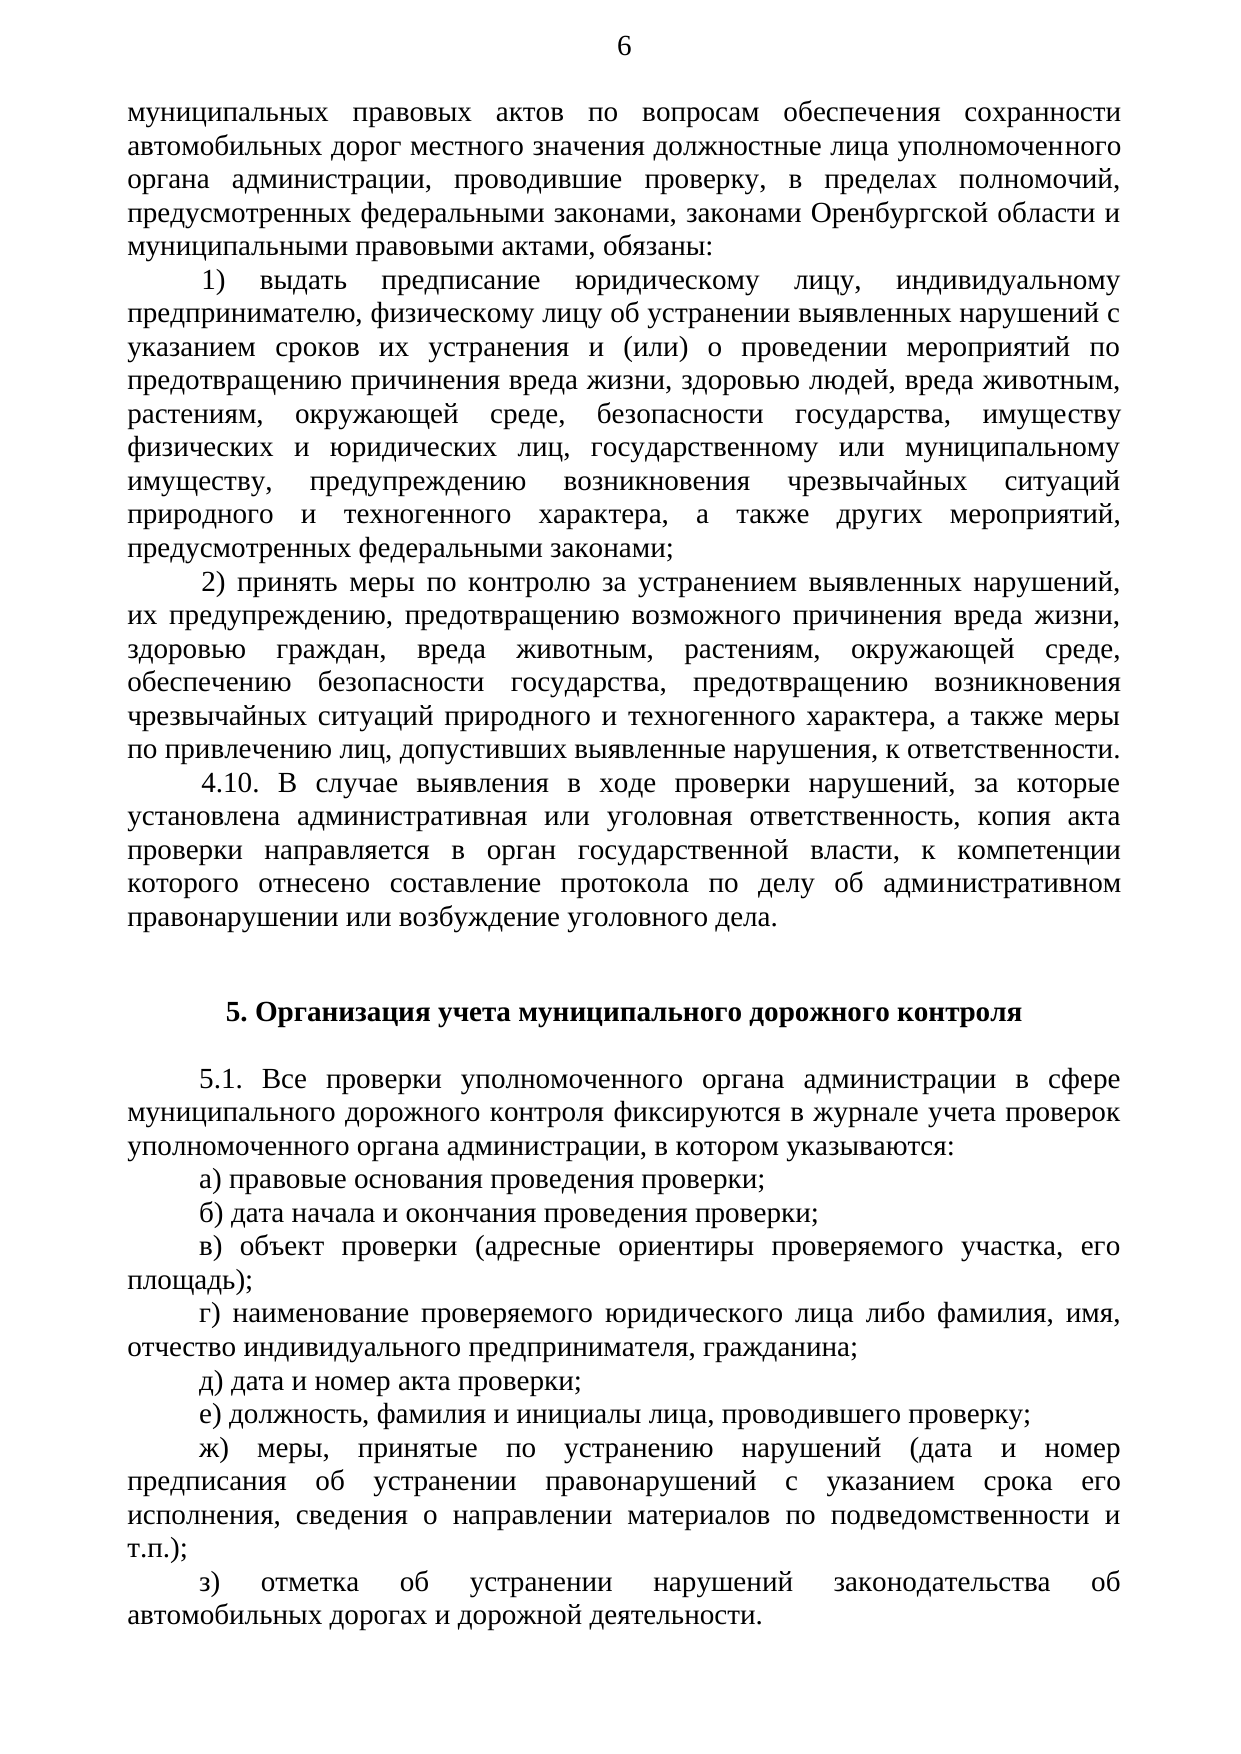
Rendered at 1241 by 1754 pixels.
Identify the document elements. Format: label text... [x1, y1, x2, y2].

text е) должность, фамилия и инициалы лица, проводившего проверку; [127, 1396, 1121, 1430]
text 2) принять меры по контролю за устранением выявленных нарушений, их предупреждению, предотвращению возможного причинения вреда жизни, здоровью граждан, вреда животным, растениям, окружающей среде, обеспечению безопасности государства, предотвращению возникновения чрезвычайных ситуаций природного и техногенного характера, а также меры по привлечению лиц, допустивших выявленные нарушения, к ответственности. [127, 564, 1121, 765]
text а) правовые основания проведения проверки; [127, 1161, 1121, 1195]
text ж) меры, принятые по устранению нарушений (дата и номер предписания об устранении правонарушений с указанием срока его исполнения, сведения о направлении материалов по подведомственности и т.п.); [127, 1430, 1121, 1564]
text з) отметка об устранении нарушений законодательства об автомобильных дорогах и дорожной деятельности. [127, 1564, 1121, 1631]
text г) наименование проверяемого юридического лица либо фамилия, имя, отчество индивидуального предпринимателя, гражданина; [127, 1296, 1121, 1363]
text в) объект проверки (адресные ориентиры проверяемого участка, его площадь); [127, 1228, 1121, 1296]
text б) дата начала и окончания проведения проверки; [127, 1195, 1121, 1228]
text 5. Организация учета муниципального дорожного контроля [125, 994, 1123, 1027]
text д) дата и номер акта проверки; [127, 1363, 1121, 1396]
text 1) выдать предписание юридическому лицу, индивидуальному предпринимателю, физическому лицу об устранении выявленных нарушений с указанием сроков их устранения и (или) о проведении мероприятий по предотвращению причинения вреда жизни, здоровью людей, вреда животным, растениям, окружающей среде, безопасности государства, имуществу физических и юридических лиц, государственному или муниципальному имуществу, предупреждению возникновения чрезвычайных ситуаций природного и техногенного характера, а также других мероприятий, предусмотренных федеральными законами; [127, 262, 1121, 564]
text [127, 94, 1121, 262]
text 4.10. В случае выявления в ходе проверки нарушений, за которые установлена административная или уголовная ответственность, копия акта проверки направляется в орган государственной власти, к компетенции которого отнесено составление протокола по делу об административном правонарушении или возбуждение уголовного дела. [127, 765, 1121, 933]
text 5.1. Все проверки уполномоченного органа администрации в сфере муниципального дорожного контроля фиксируются в журнале учета проверок уполномоченного органа администрации, в котором указываются: [127, 1061, 1121, 1161]
